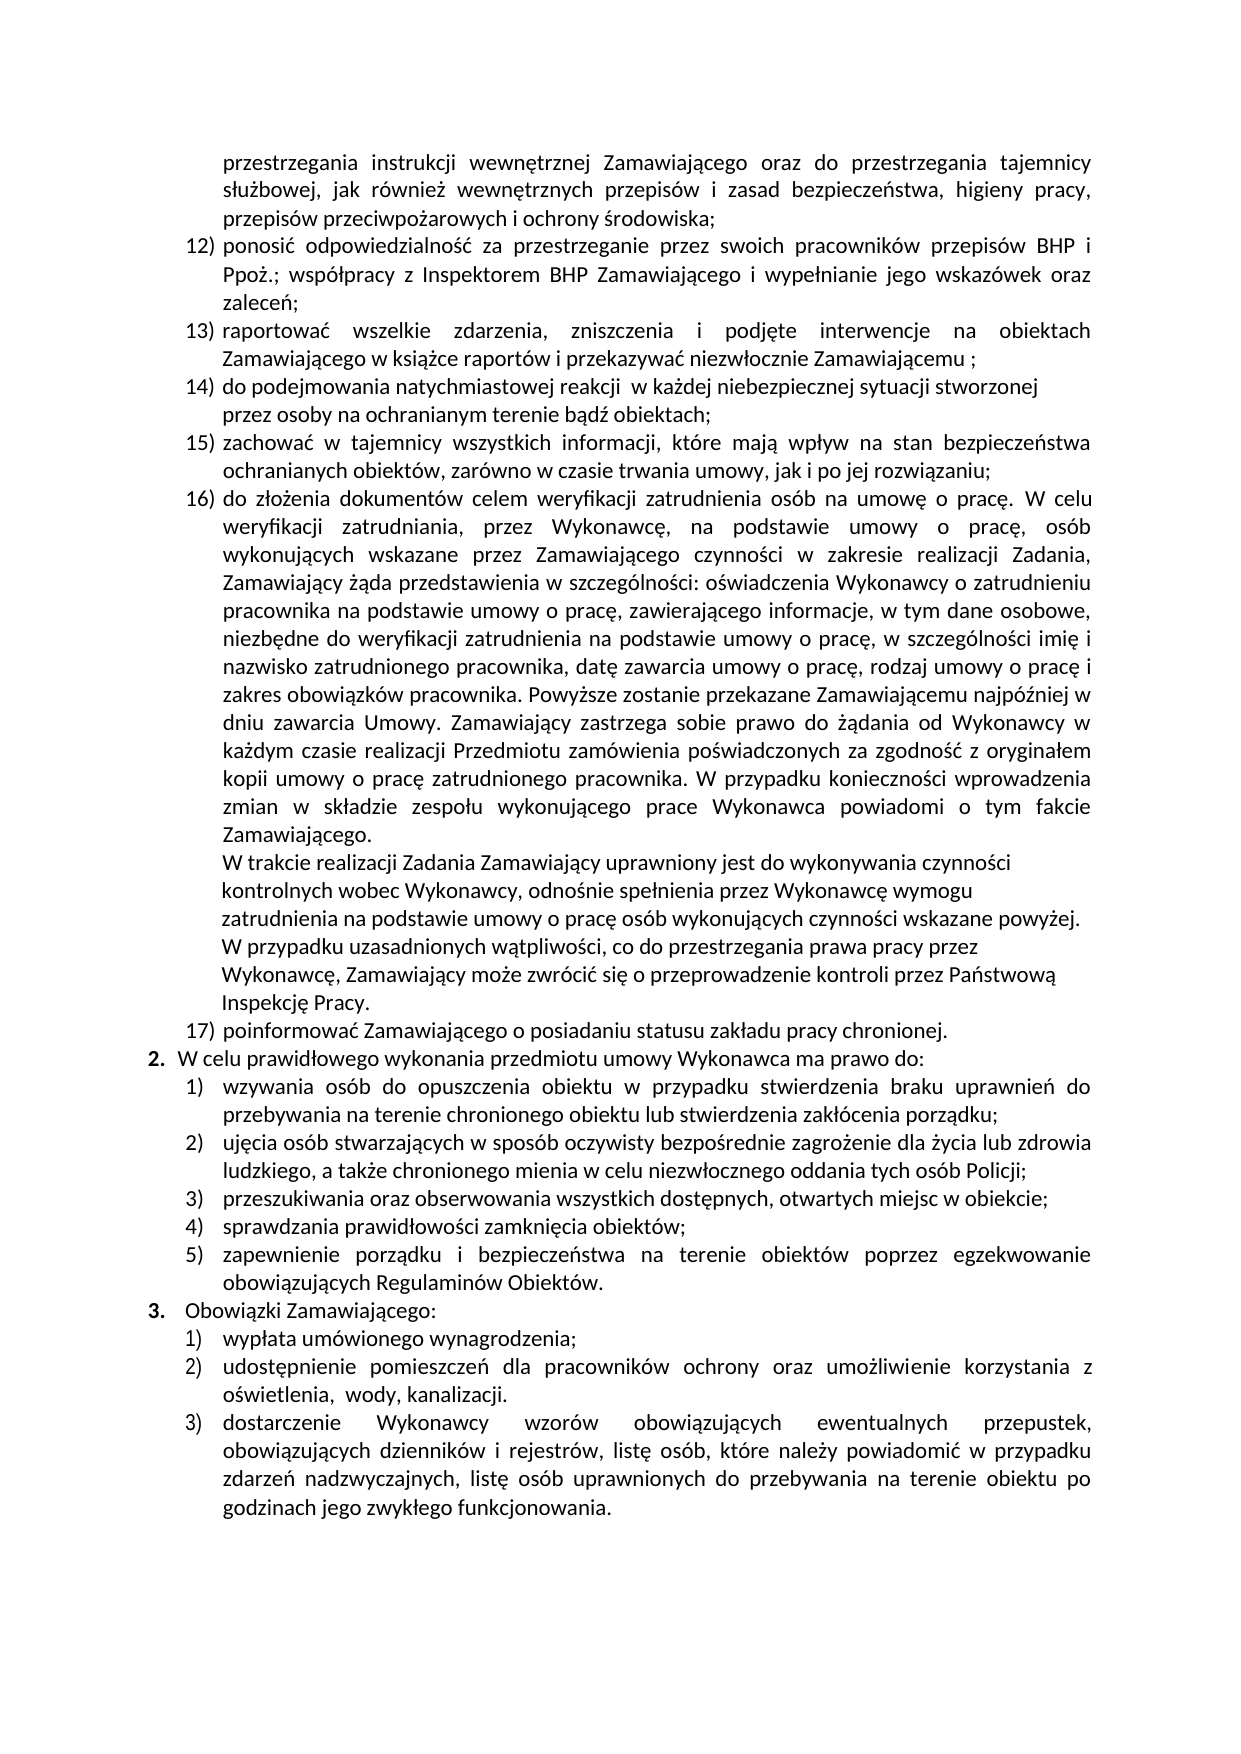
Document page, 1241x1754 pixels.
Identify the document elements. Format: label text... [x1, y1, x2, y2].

list udostępnienie pomieszczeń dla pracowników ochrony oraz umożliwienie korzystania z oświetlenia, wody, kanalizacji. [185, 1352, 1093, 1408]
list dostarczenie Wykonawcy wzorów obowiązujących ewentualnych przepustek, obowiązujących dzienników i rejestrów, listę osób, które należy powiadomić w przypadku zdarzeń nadzwyczajnych, listę osób uprawnionych do przebywania na terenie obiektu po godzinach jego zwykłego funkcjonowania. [185, 1408, 1093, 1521]
list sprawdzania prawidłowości zamknięcia obiektów; [185, 1212, 1093, 1240]
list Obowiązki Zamawiającego: [148, 1296, 1093, 1324]
list wzywania osób do opuszczenia obiektu w przypadku stwierdzenia braku uprawnień do przebywania na terenie chronionego obiektu lub stwierdzenia zakłócenia porządku; [185, 1072, 1093, 1128]
list do podejmowania natychmiastowej reakcji w każdej niebezpiecznej sytuacji stworzonej przez osoby na ochranianym terenie bądź obiektach; [185, 372, 1093, 428]
list raportować wszelkie zdarzenia, zniszczenia i podjęte interwencje na obiektach Zamawiającego w książce raportów i przekazywać niezwłocznie Zamawiającemu ; [185, 316, 1093, 372]
list ujęcia osób stwarzających w sposób oczywisty bezpośrednie zagrożenie dla życia lub zdrowia ludzkiego, a także chronionego mienia w celu niezwłocznego oddania tych osób Policji; [185, 1128, 1093, 1184]
list przeszukiwania oraz obserwowania wszystkich dostępnych, otwartych miejsc w obiekcie; [185, 1184, 1093, 1212]
list zapewnienie porządku i bezpieczeństwa na terenie obiektów poprzez egzekwowanie obowiązujących Regulaminów Obiektów. [185, 1240, 1093, 1296]
list poinformować Zamawiającego o posiadaniu statusu zakładu pracy chronionej. [185, 1016, 1093, 1044]
list ponosić odpowiedzialność za przestrzeganie przez swoich pracowników przepisów BHP i Ppoż.; współpracy z Inspektorem BHP Zamawiającego i wypełnianie jego wskazówek oraz zaleceń; [185, 232, 1093, 316]
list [185, 148, 1093, 232]
list do złożenia dokumentów celem weryfikacji zatrudnienia osób na umowę o pracę. W celu weryfikacji zatrudniania, przez Wykonawcę, na podstawie umowy o pracę, osób wykonujących wskazane przez Zamawiającego czynności w zakresie realizacji Zadania, Zamawiający żąda przedstawienia w szczególności: oświadczenia Wykonawcy o zatrudnieniu pracownika na podstawie umowy o pracę, zawierającego informacje, w tym dane osobowe, niezbędne do weryfikacji zatrudnienia na podstawie umowy o pracę, w szczególności imię i nazwisko zatrudnionego pracownika, datę zawarcia umowy o pracę, rodzaj umowy o pracę i zakres obowiązków pracownika. Powyższe zostanie przekazane Zamawiającemu najpóźniej w dniu zawarcia Umowy. Zamawiający zastrzega sobie prawo do żądania od Wykonawcy w każdym czasie realizacji Przedmiotu zamówienia poświadczonych za zgodność z oryginałem kopii umowy o pracę zatrudnionego pracownika. W przypadku konieczności wprowadzenia zmian w składzie zespołu wykonującego prace Wykonawca powiadomi o tym fakcie Zamawiającego. [185, 484, 1093, 848]
list zachować w tajemnicy wszystkich informacji, które mają wpływ na stan bezpieczeństwa ochranianych obiektów, zarówno w czasie trwania umowy, jak i po jej rozwiązaniu; [185, 428, 1093, 484]
list W celu prawidłowego wykonania przedmiotu umowy Wykonawca ma prawo do: [148, 1044, 1093, 1072]
text W trakcie realizacji Zadania Zamawiający uprawniony jest do wykonywania czynności kontrolnych wobec Wykonawcy, odnośnie spełnienia przez Wykonawcę wymogu zatrudnienia na podstawie umowy o pracę osób wykonujących czynności wskazane powyżej. W przypadku uzasadnionych wątpliwości, co do przestrzegania prawa pracy przez Wykonawcę, Zamawiający może zwrócić się o przeprowadzenie kontroli przez Państwową Inspekcję Pracy. [221, 848, 1093, 1016]
list wypłata umówionego wynagrodzenia; [185, 1324, 1093, 1352]
